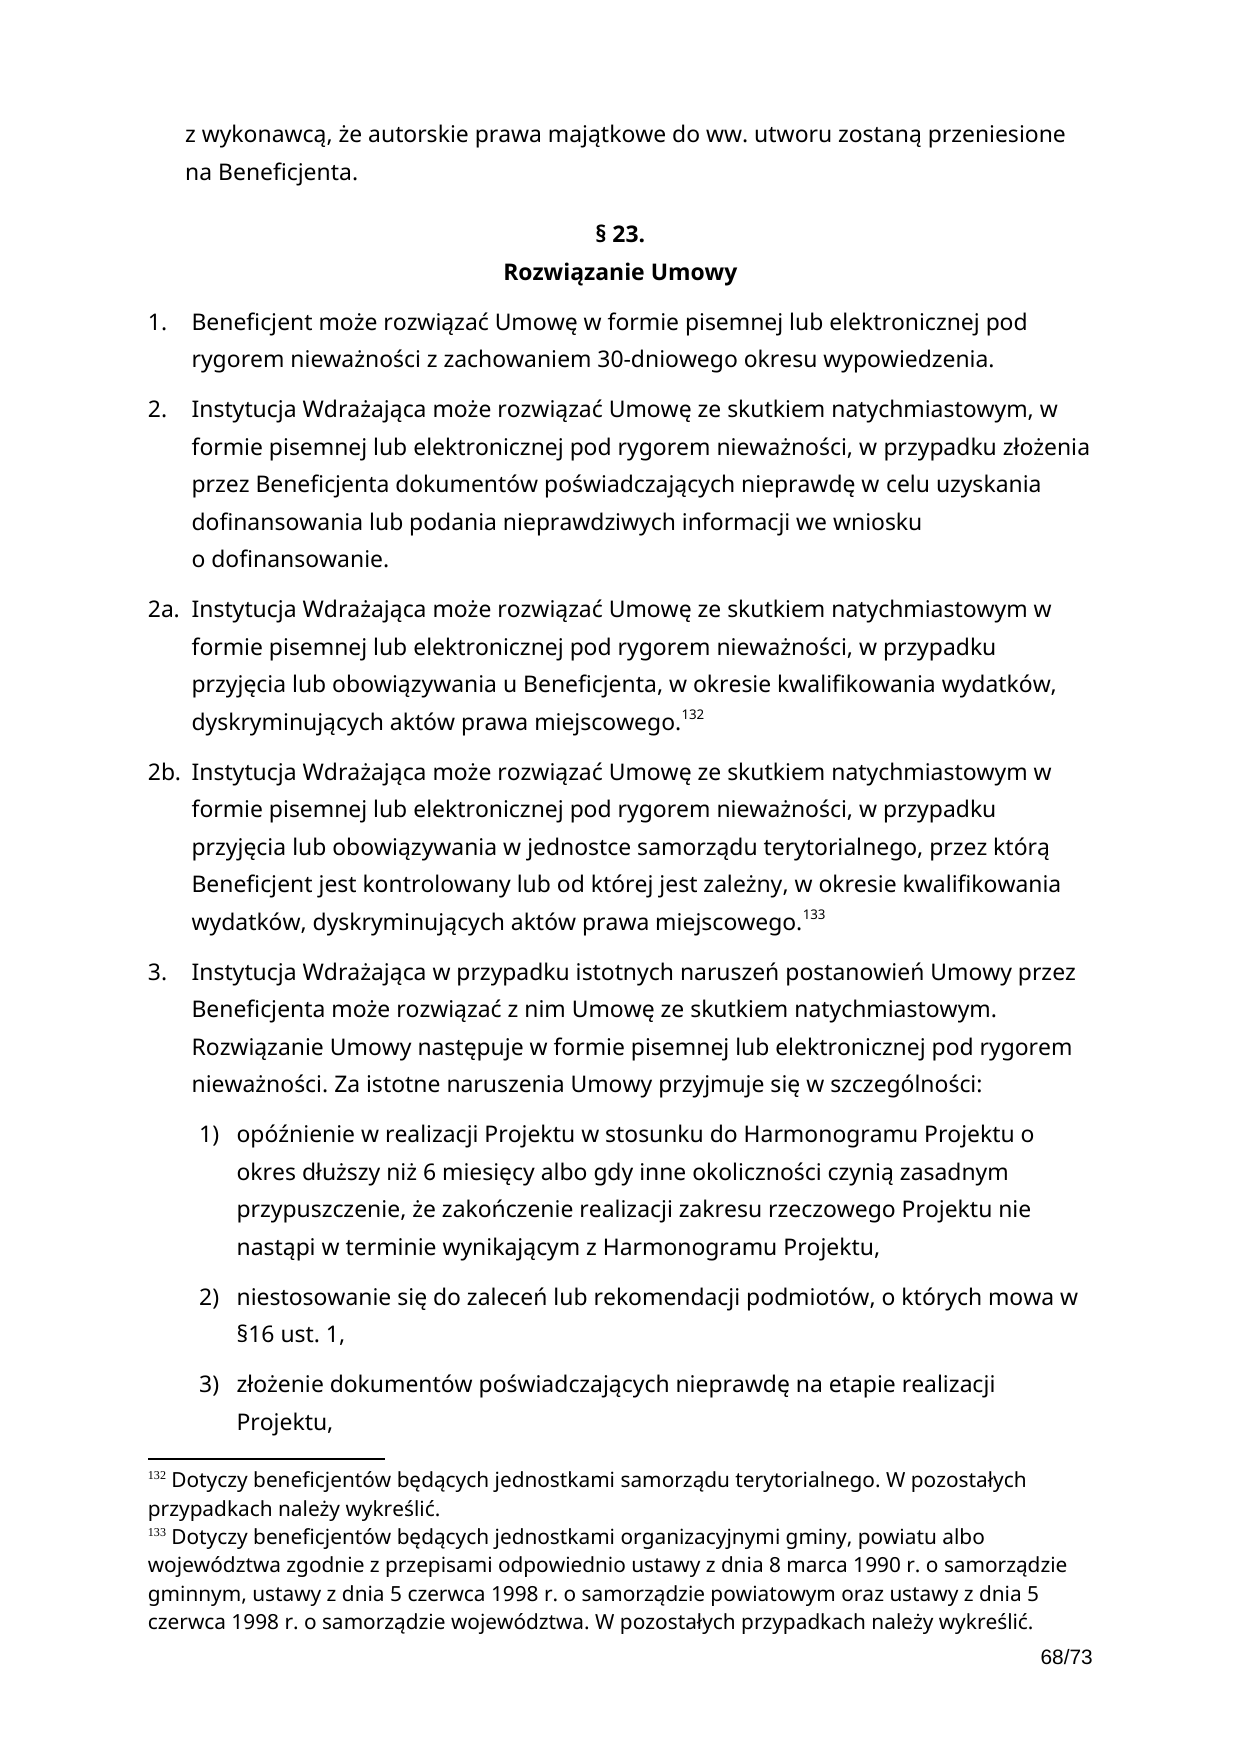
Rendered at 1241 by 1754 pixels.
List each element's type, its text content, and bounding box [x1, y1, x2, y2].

list niestosowanie się do zaleceń lub rekomendacji podmiotów, o których mowa w §16 ust. 1, [199, 1281, 1092, 1349]
subtitle Rozwiązanie Umowy [148, 256, 1092, 287]
list Instytucja Wdrażająca w przypadku istotnych naruszeń postanowień Umowy przez Beneficjenta może rozwiązać z nim Umowę ze skutkiem natychmiastowym. Rozwiązanie Umowy następuje w formie pisemnej lub elektronicznej pod rygorem nieważności. Za istotne naruszenia Umowy przyjmuje się w szczególności: [148, 956, 1092, 1099]
list W przypadku zlecania części zadań w ramach Projektu wykonawcy obejmujących m.in. opracowanie utworu Beneficjent zobowiązuje się do zastrzeżenia w umowie z wykonawcą, że autorskie prawa majątkowe do ww. utworu zostaną przeniesione na Beneficjenta. [148, 118, 1092, 187]
list Beneficjent może rozwiązać Umowę w formie pisemnej lub elektronicznej pod rygorem nieważności z zachowaniem 30-dniowego okresu wypowiedzenia. [148, 306, 1092, 374]
text 2a. Instytucja Wdrażająca może rozwiązać Umowę ze skutkiem natychmiastowym w formie pisemnej lub elektronicznej pod rygorem nieważności, w przypadku przyjęcia lub obowiązywania u Beneficjenta, w okresie kwalifikowania wydatków, dyskryminujących aktów prawa miejscowego. [148, 593, 1092, 737]
list Instytucja Wdrażająca może rozwiązać Umowę ze skutkiem natychmiastowym, w formie pisemnej lub elektronicznej pod rygorem nieważności, w przypadku złożenia przez Beneficjenta dokumentów poświadczających nieprawdę w celu uzyskania dofinansowania lub podania nieprawdziwych informacji we wniosku o dofinansowanie. [148, 393, 1092, 574]
list złożenie dokumentów poświadczających nieprawdę na etapie realizacji Projektu, [199, 1368, 1092, 1437]
subtitle § 23. [148, 218, 1092, 249]
text 2b. Instytucja Wdrażająca może rozwiązać Umowę ze skutkiem natychmiastowym w formie pisemnej lub elektronicznej pod rygorem nieważności, w przypadku przyjęcia lub obowiązywania w jednostce samorządu terytorialnego, przez którą Beneficjent jest kontrolowany lub od której jest zależny, w okresie kwalifikowania wydatków, dyskryminujących aktów prawa miejscowego. [148, 756, 1092, 937]
list opóźnienie w realizacji Projektu w stosunku do Harmonogramu Projektu o okres dłuższy niż 6 miesięcy albo gdy inne okoliczności czynią zasadnym przypuszczenie, że zakończenie realizacji zakresu rzeczowego Projektu nie nastąpi w terminie wynikającym z Harmonogramu Projektu, [199, 1118, 1092, 1262]
